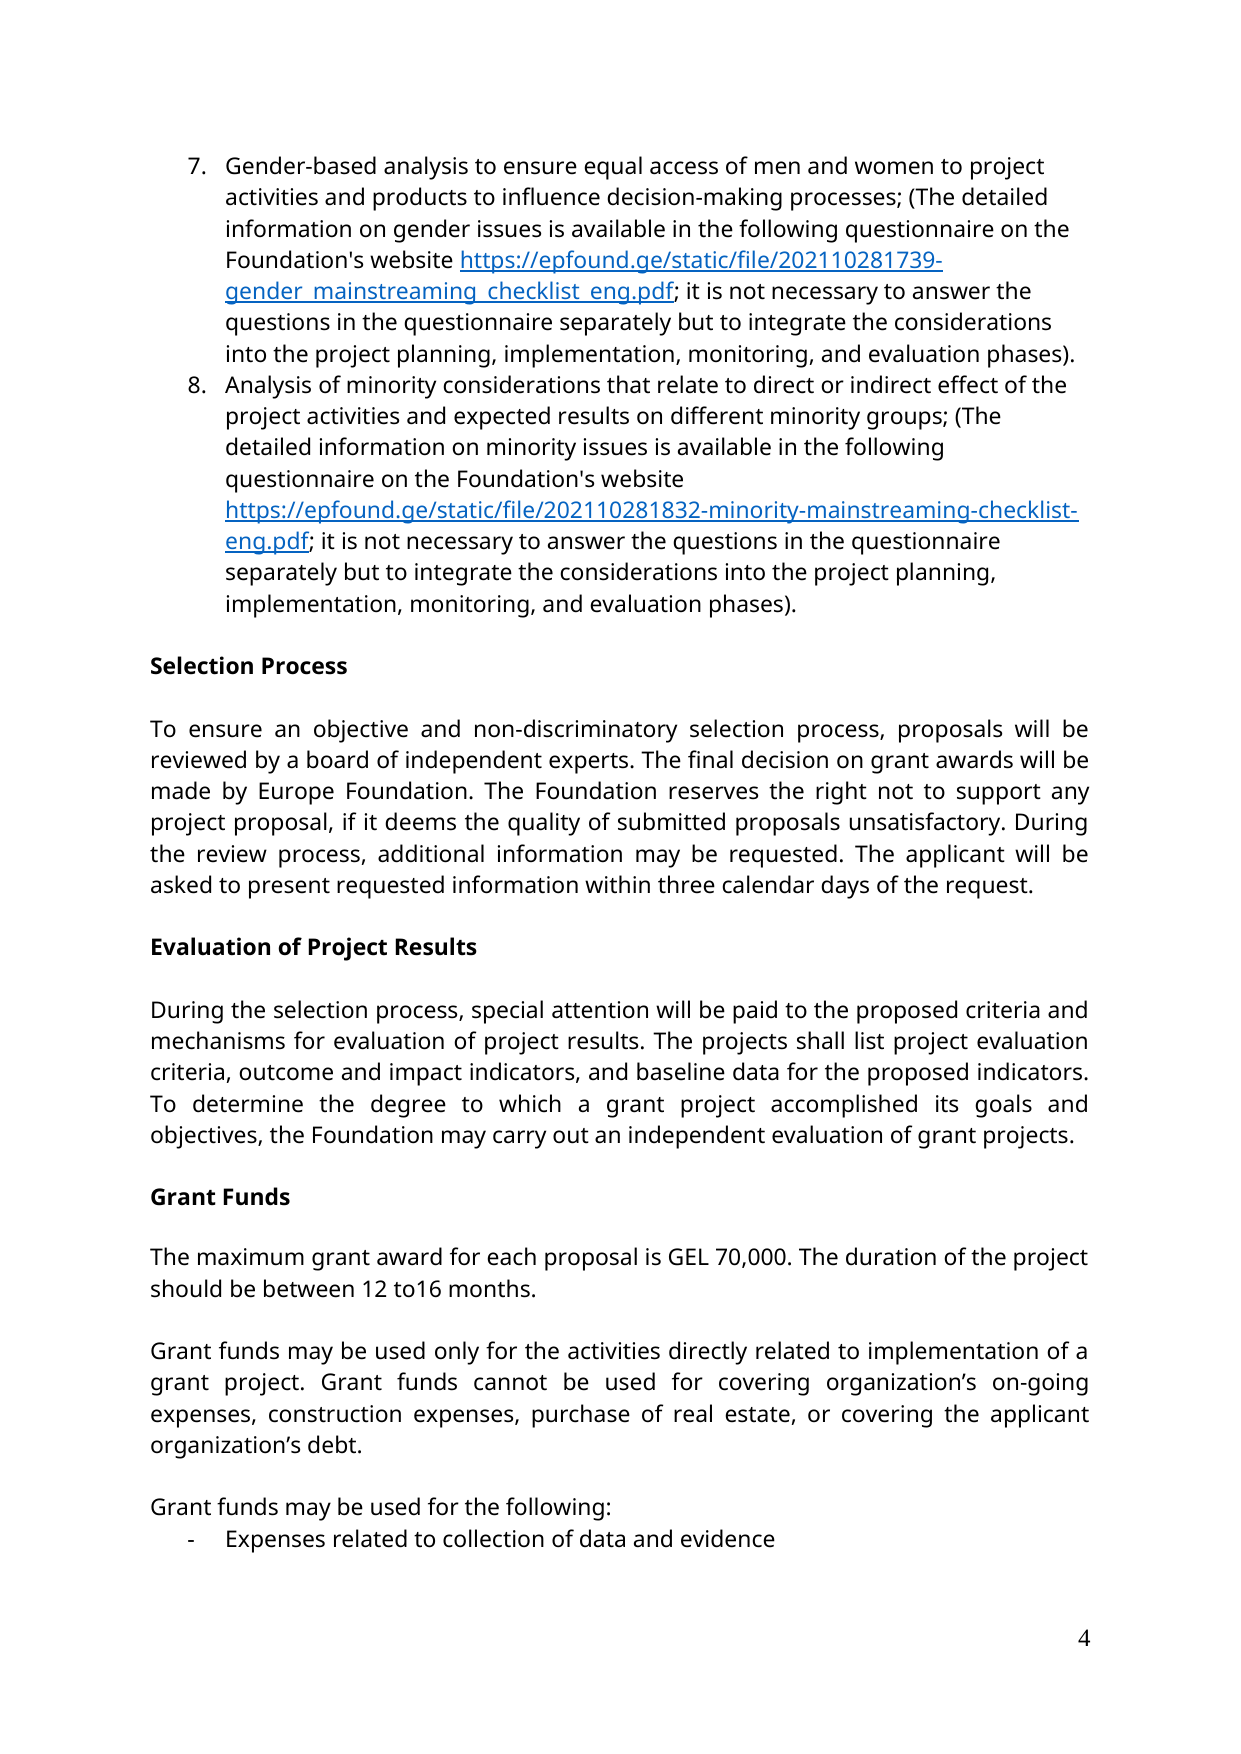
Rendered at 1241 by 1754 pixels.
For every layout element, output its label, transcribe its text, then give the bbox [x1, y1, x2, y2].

text Grant funds may be used only for the activities directly related to implementation of a grant project. Grant funds cannot be used for covering organization’s on-going expenses, construction expenses, purchase of real estate, or covering the applicant organization’s debt. [150, 1335, 1090, 1460]
text To ensure an objective and non-discriminatory selection process, proposals will be reviewed by a board of independent experts. The final decision on grant awards will be made by Europe Foundation. The Foundation reserves the right not to support any project proposal, if it deems the quality of submitted proposals unsatisfactory. During the review process, additional information may be requested. The applicant will be asked to present requested information within three calendar days of the request. [150, 712, 1090, 900]
list Analysis of minority considerations that relate to direct or indirect effect of the project activities and expected results on different minority groups; (The detailed information on minority issues is available in the following questionnaire on the Foundation's website https://epfound.ge/static/file/202110281832-minority-mainstreaming-checklist-eng.pdf; it is not necessary to answer the questions in the questionnaire separately but to integrate the considerations into the project planning, implementation, monitoring, and evaluation phases). [187, 369, 1090, 619]
list Gender-based analysis to ensure equal access of men and women to project activities and products to influence decision-making processes; (The detailed information on gender issues is available in the following questionnaire on the Foundation's website https://epfound.ge/static/file/202110281739-gender_mainstreaming_checklist_eng.pdf; it is not necessary to answer the questions in the questionnaire separately but to integrate the considerations into the project planning, implementation, monitoring, and evaluation phases). [187, 150, 1090, 369]
list Expenses related to collection of data and evidence [187, 1522, 1090, 1554]
text Grant Funds [150, 1181, 1090, 1241]
text Evaluation of Project Results [150, 931, 1090, 962]
text Grant funds may be used for the following: [150, 1491, 1090, 1522]
text During the selection process, special attention will be paid to the proposed criteria and mechanisms for evaluation of project results. The projects shall list project evaluation criteria, outcome and impact indicators, and baseline data for the proposed indicators. To determine the degree to which a grant project accomplished its goals and objectives, the Foundation may carry out an independent evaluation of grant projects. [150, 994, 1090, 1150]
text Selection Process [150, 650, 1090, 681]
text The maximum grant award for each proposal is GEL 70,000. The duration of the project should be between 12 to16 months. [150, 1241, 1090, 1304]
